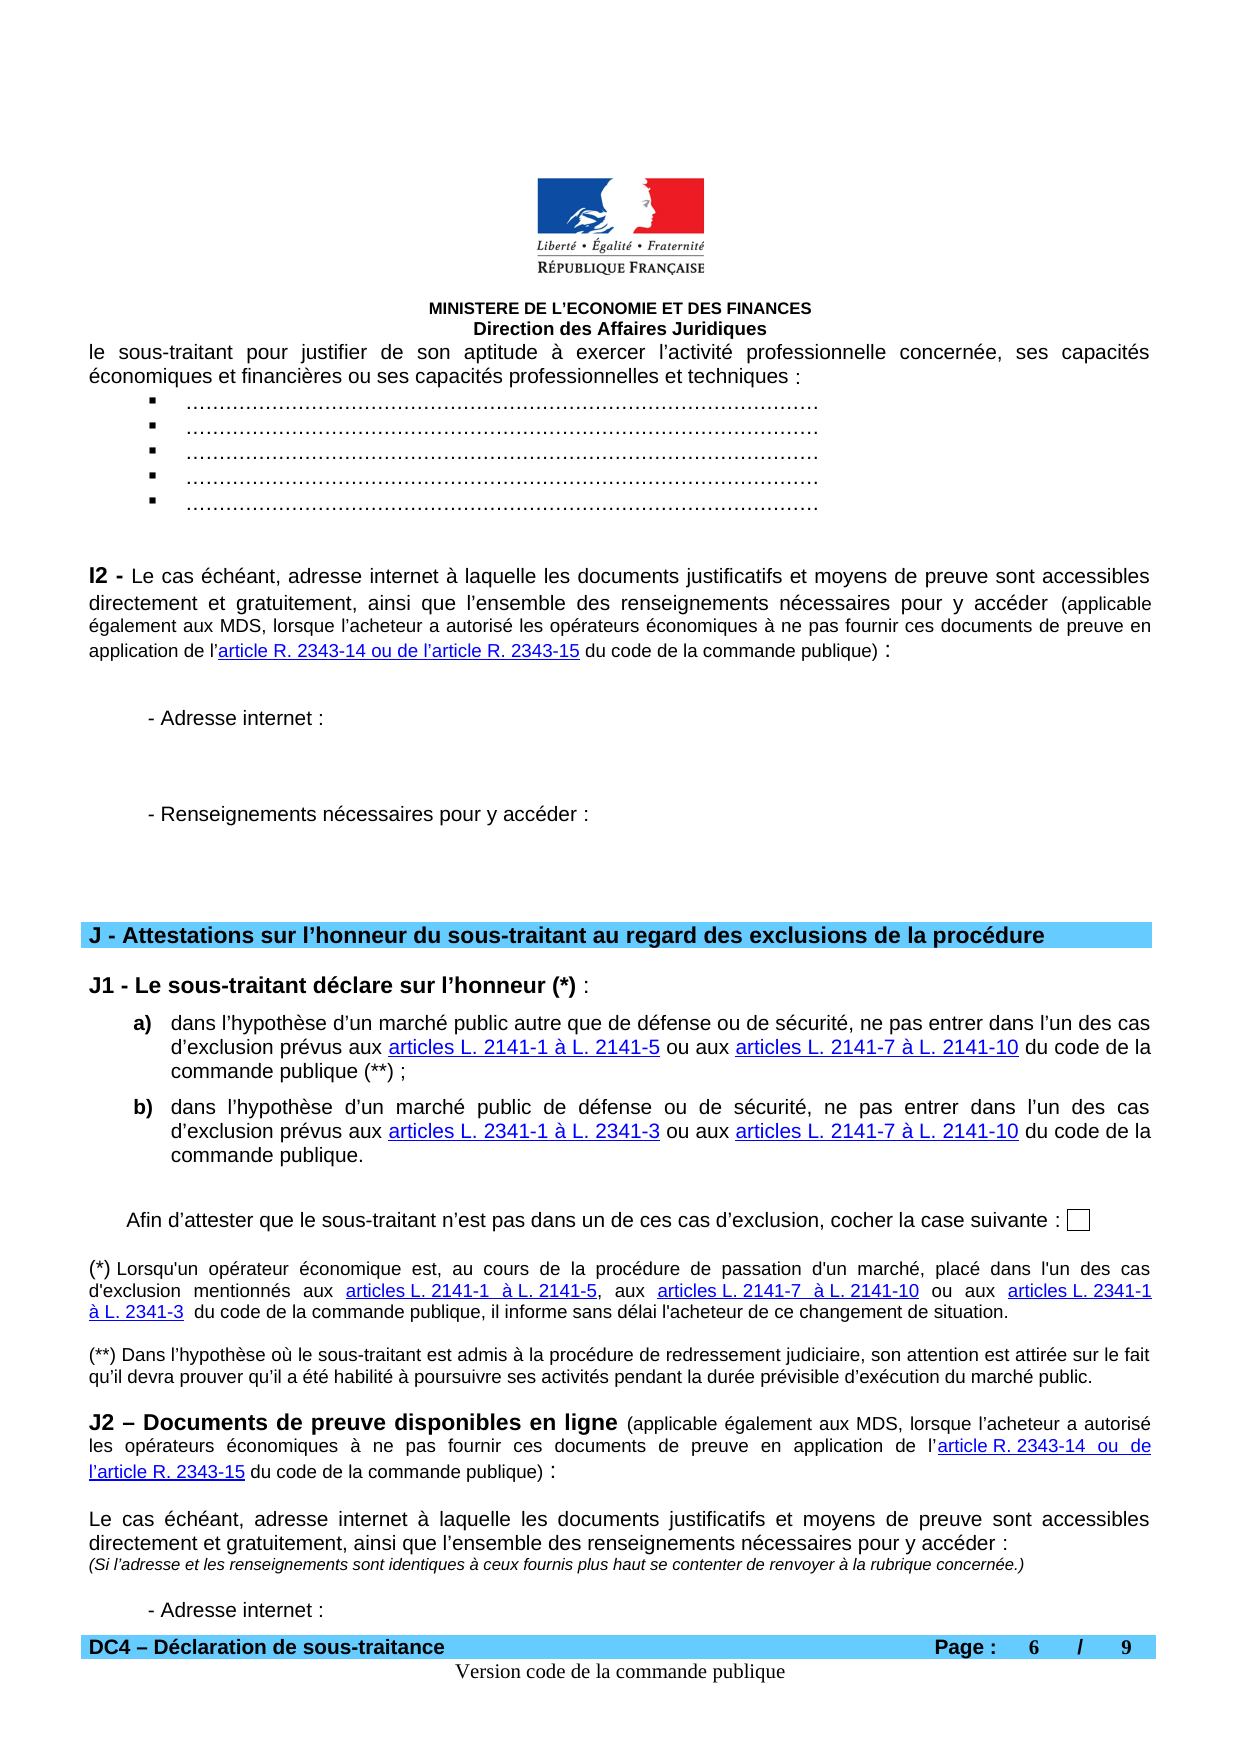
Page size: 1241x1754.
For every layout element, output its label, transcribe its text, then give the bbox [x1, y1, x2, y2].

list …………………………………………………………………………………… [148, 389, 1152, 414]
list dans l’hypothèse d’un marché public de défense ou de sécurité, ne pas entrer dans l’un des cas d’exclusion prévus aux articles L. 2341-1 à L. 2341-3 ou aux articles L. 2141-7 à L. 2141-10 du code de la commande publique. [133, 1095, 1152, 1167]
list …………………………………………………………………………………… [148, 439, 1152, 464]
text - Adresse internet : [148, 706, 1152, 730]
list …………………………………………………………………………………… [148, 464, 1152, 489]
text Le cas échéant, adresse internet à laquelle les documents justificatifs et moyens de preuve sont accessibles directement et gratuitement, ainsi que l’ensemble des renseignements nécessaires pour y accéder : [89, 1507, 1152, 1555]
table_header J - Attestations sur l’honneur du sous-traitant au regard des exclusions de la procédure [81, 922, 1152, 948]
list …………………………………………………………………………………… [148, 414, 1152, 439]
text I2 - Le cas échéant, adresse internet à laquelle les documents justificatifs et moyens de preuve sont accessibles directement et gratuitement, ainsi que l’ensemble des renseignements nécessaires pour y accéder (applicable également aux MDS, lorsque l’acheteur a autorisé les opérateurs économiques à ne pas fournir ces documents de preuve en application de l’article R. 2343-14 ou de l’article R. 2343-15 du code de la commande publique) : [89, 562, 1152, 663]
picture [536, 177, 705, 275]
text - Adresse internet : [148, 1598, 1152, 1622]
text J1 - Le sous-traitant déclare sur l’honneur (*) : [89, 972, 1152, 998]
text - Renseignements nécessaires pour y accéder : [148, 802, 1152, 826]
text (Si l’adresse et les renseignements sont identiques à ceux fournis plus haut se contenter de renvoyer à la rubrique concernée.) [89, 1555, 1152, 1574]
text Afin d’attester que le sous-traitant n’est pas dans un de ces cas d’exclusion, cocher la case suivante : [126, 1208, 1152, 1232]
text J2 – Documents de preuve disponibles en ligne (applicable également aux MDS, lorsque l’acheteur a autorisé les opérateurs économiques à ne pas fournir ces documents de preuve en application de l’article R. 2343-14 ou de l’article R. 2343-15 du code de la commande publique) : [89, 1409, 1152, 1483]
text (**) Dans l’hypothèse où le sous-traitant est admis à la procédure de redressement judiciaire, son attention est attirée sur le fait qu’il devra prouver qu’il a été habilité à poursuivre ses activités pendant la durée prévisible d’exécution du marché public. [89, 1344, 1152, 1387]
list …………………………………………………………………………………… [148, 489, 1152, 514]
text (*) Lorsqu'un opérateur économique est, au cours de la procédure de passation d'un marché, placé dans l'un des cas d'exclusion mentionnés aux articles L. 2141-1 à L. 2141-5, aux articles L. 2141-7 à L. 2141-10 ou aux articles L. 2341-1 à L. 2341-3 du code de la commande publique, il informe sans délai l'acheteur de ce changement de situation. [89, 1256, 1152, 1323]
list dans l’hypothèse d’un marché public autre que de défense ou de sécurité, ne pas entrer dans l’un des cas d’exclusion prévus aux articles L. 2141-1 à L. 2141-5 ou aux articles L. 2141-7 à L. 2141-10 du code de la commande publique (**) ; [133, 1011, 1152, 1083]
